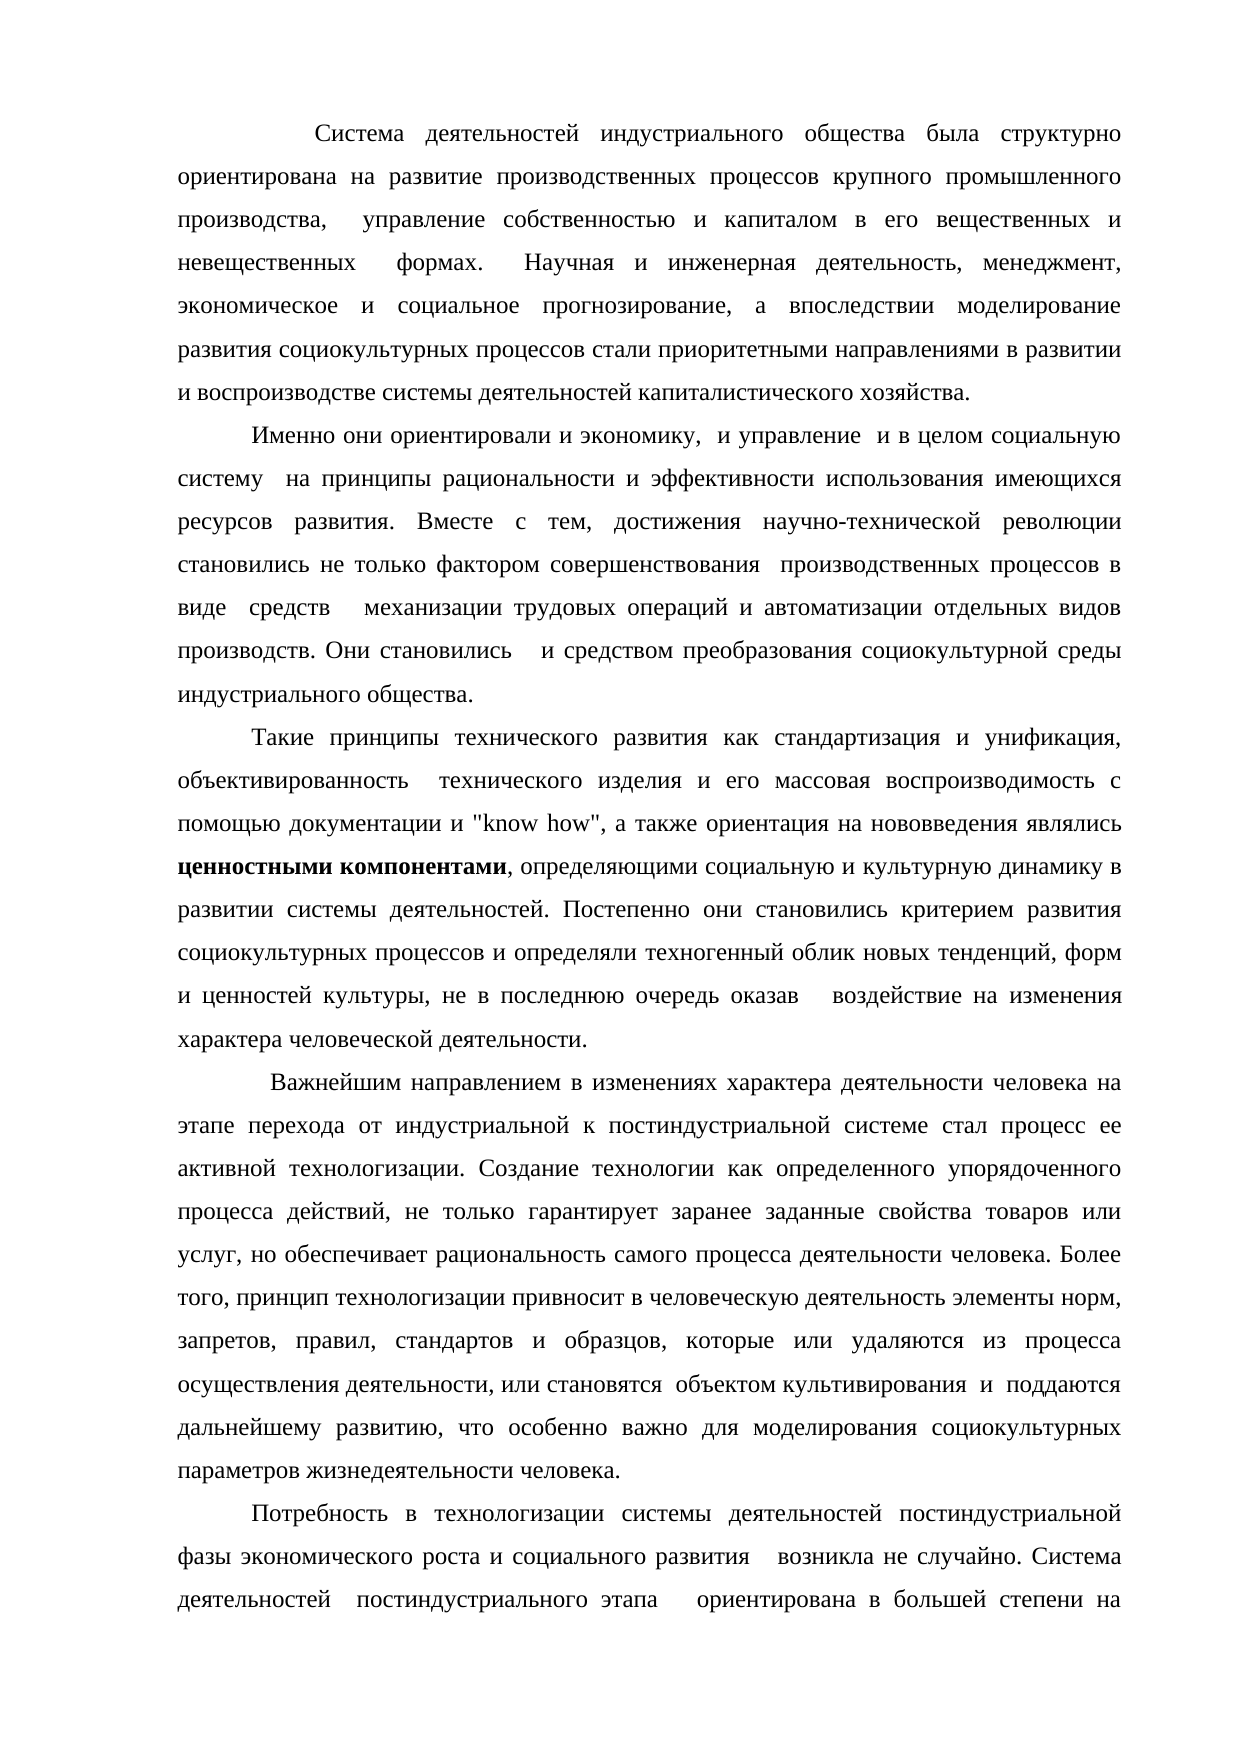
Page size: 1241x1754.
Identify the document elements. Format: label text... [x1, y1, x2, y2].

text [177, 1498, 1122, 1613]
text Система деятельностей индустриального общества была структурно ориентирована на развитие производственных процессов крупного промышленного производства, управление собственностью и капиталом в его вещественных и невещественных формах. Научная и инженерная деятельность, менеджмент, экономическое и социальное прогнозирование, а впоследствии моделирование развития социокультурных процессов стали приоритетными направлениями в развитии и воспроизводстве системы деятельностей капиталистического хозяйства. [177, 118, 1122, 406]
text Важнейшим направлением в изменениях характера деятельности человека на этапе перехода от индустриальной к постиндустриальной системе стал процесс ее активной технологизации. Создание технологии как определенного упорядоченного процесса действий, не только гарантирует заранее заданные свойства товаров или услуг, но обеспечивает рациональность самого процесса деятельности человека. Более того, принцип технологизации привносит в человеческую деятельность элементы норм, запретов, правил, стандартов и образцов, которые или удаляются из процесса осуществления деятельности, или становятся объектом культивирования и поддаются дальнейшему развитию, что особенно важно для моделирования социокультурных параметров жизнедеятельности человека. [177, 1067, 1122, 1484]
text Именно они ориентировали и экономику, и управление и в целом социальную систему на принципы рациональности и эффективности использования имеющихся ресурсов развития. Вместе с тем, достижения научно-технической революции становились не только фактором совершенствования производственных процессов в виде средств механизации трудовых операций и автоматизации отдельных видов производств. Они становились и средством преобразования социокультурной среды индустриального общества. [177, 420, 1122, 707]
text Такие принципы технического развития как стандартизация и унификация, объективированность технического изделия и его массовая воспроизводимость с помощью документации и "know how", а также ориентация на нововведения являлись ценностными компонентами, определяющими социальную и культурную динамику в развитии системы деятельностей. Постепенно они становились критерием развития социокультурных процессов и определяли техногенный облик новых тенденций, форм и ценностей культуры, не в последнюю очередь оказав воздействие на изменения характера человеческой деятельности. [177, 722, 1122, 1052]
